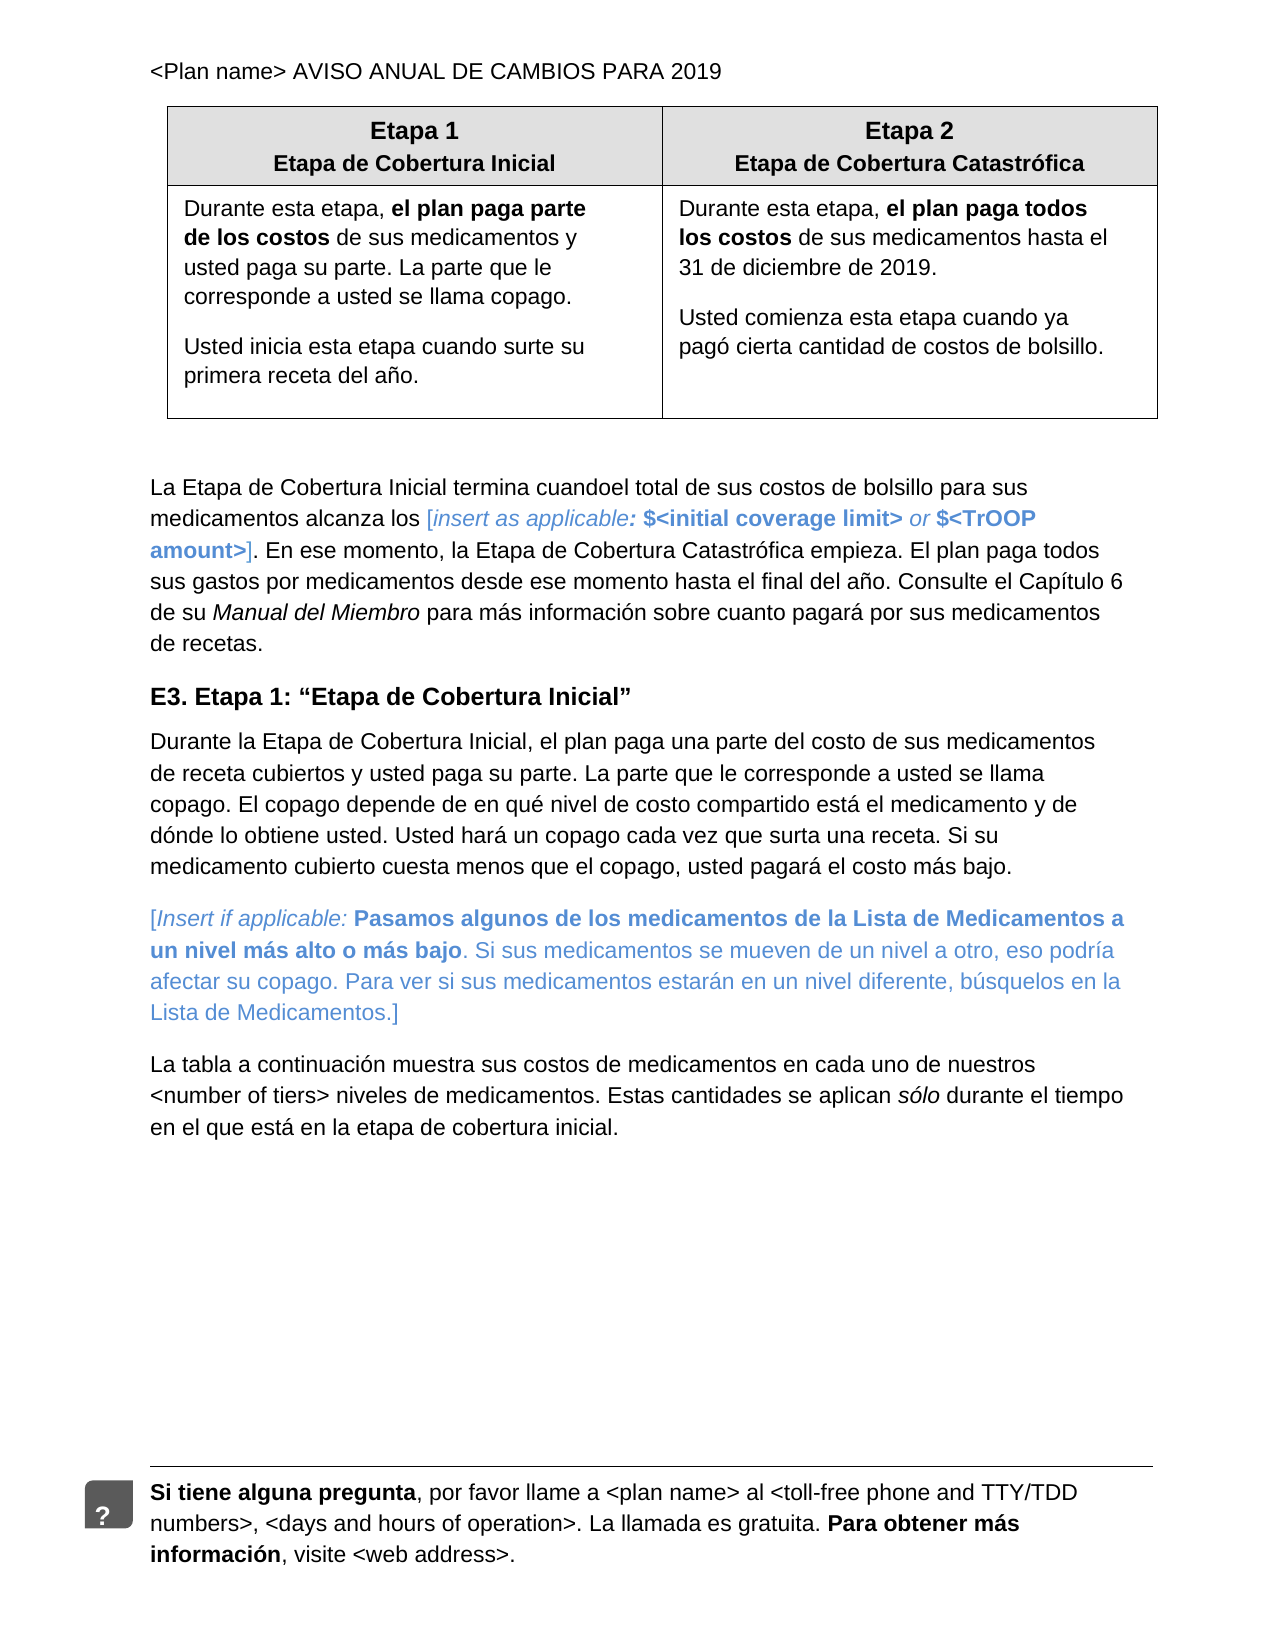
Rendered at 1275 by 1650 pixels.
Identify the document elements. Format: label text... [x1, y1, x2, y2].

table_cell Durante esta etapa, el plan paga parte de los costos de sus medicamentos y usted paga su parte. La parte que le corresponde a usted se llama copago. Usted inicia esta etapa cuando surte su primera receta del año. [168, 186, 662, 417]
table_header Etapa 2 Etapa de Cobertura Catastrófica [663, 107, 1157, 185]
table_header Etapa 1 Etapa de Cobertura Inicial [168, 107, 662, 185]
text Durante la Etapa de Cobertura Inicial, el plan paga una parte del costo de sus medicamentos de receta cubiertos y usted paga su parte. La parte que le corresponde a usted se llama copago. El copago depende de en qué nivel de costo compartido está el medicamento y de dónde lo obtiene usted. Usted hará un copago cada vez que surta una receta. Si su medicamento cubierto cuesta menos que el copago, usted pagará el costo más bajo. [150, 725, 1125, 881]
text La tabla a continuación muestra sus costos de medicamentos en cada uno de nuestros <number of tiers> niveles de medicamentos. Estas cantidades se aplican sólo durante el tiempo en el que está en la etapa de cobertura inicial. [150, 1048, 1125, 1141]
subtitle E3. Etapa 1: “Etapa de Cobertura Inicial” [150, 679, 1050, 712]
text [Insert if applicable: Pasamos algunos de los medicamentos de la Lista de Medicamentos a un nivel más alto o más bajo. Si sus medicamentos se mueven de un nivel a otro, eso podría afectar su copago. Para ver si sus medicamentos estarán en un nivel diferente, búsquelos en la Lista de Medicamentos.] [150, 902, 1125, 1027]
text La Etapa de Cobertura Inicial termina cuandoel total de sus costos de bolsillo para sus medicamentos alcanza los [insert as applicable: $<initial coverage limit> or $<TrOOP amount>]. En ese momento, la Etapa de Cobertura Catastrófica empieza. El plan paga todos sus gastos por medicamentos desde ese momento hasta el final del año. Consulte el Capítulo 6 de su Manual del Miembro para más información sobre cuanto pagará por sus medicamentos de recetas. [150, 471, 1125, 658]
table_cell Durante esta etapa, el plan paga todos los costos de sus medicamentos hasta el 31 de diciembre de 2019. Usted comienza esta etapa cuando ya pagó cierta cantidad de costos de bolsillo. [663, 186, 1157, 417]
